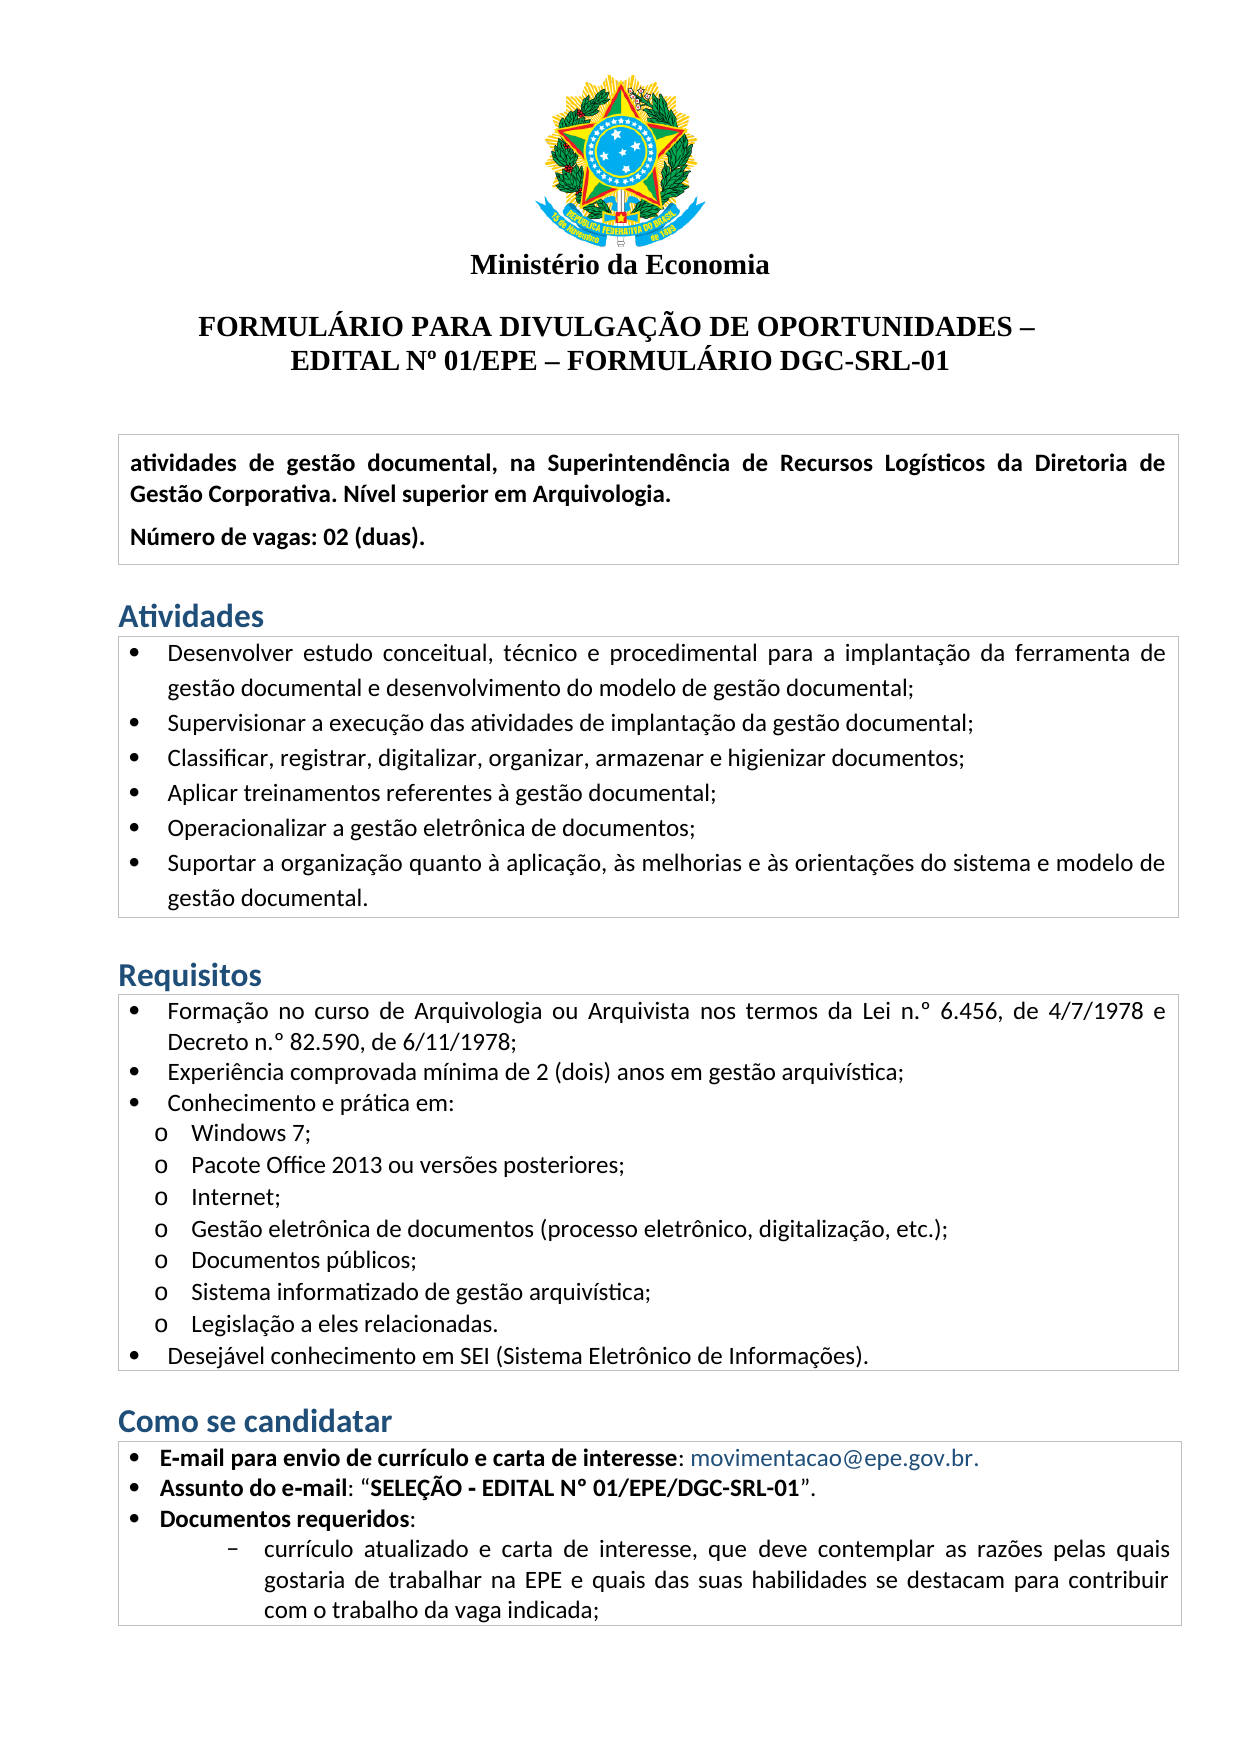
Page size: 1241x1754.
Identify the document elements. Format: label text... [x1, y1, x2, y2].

picture [535, 75, 706, 247]
table_header Formação no curso de Arquivologia ou Arquivista nos termos da Lei n.º 6.456, de 4/7/1978 e Decreto n.º 82.590, de 6/11/1978; Experiência comprovada mínima de 2 (dois) anos em gestão arquivística; Conhecimento e prática em: Windows 7; Pacote Office 2013 ou versões posteriores; Internet; Gestão eletrônica de documentos (processo eletrônico, digitalização, etc.); Documentos públicos; Sistema informatizado de gestão arquivística; Legislação a eles relacionadas. Desejável conhecimento em SEI (Sistema Eletrônico de Informações). [119, 995, 1178, 1370]
picture [663, 226, 675, 235]
picture [576, 216, 588, 227]
picture [569, 227, 598, 242]
text Como se candidatar [118, 1400, 1122, 1441]
picture [654, 217, 670, 226]
text Atividades [118, 595, 1122, 636]
text Requisitos [118, 954, 1122, 994]
picture [559, 221, 566, 227]
picture [644, 204, 706, 247]
picture [603, 227, 636, 247]
picture [619, 229, 629, 234]
picture [567, 211, 574, 219]
table_header Desenvolver estudo conceitual, técnico e procedimental para a implantação da ferramenta de gestão documental e desenvolvimento do modelo de gestão documental; Supervisionar a execução das atividades de implantação da gestão documental; Classificar, registrar, digitalizar, organizar, armazenar e higienizar documentos; Aplicar treinamentos referentes à gestão documental; Operacionalizar a gestão eletrônica de documentos; Suportar a organização quanto à aplicação, às melhorias e às orientações do sistema e modelo de gestão documental. [119, 637, 1178, 917]
